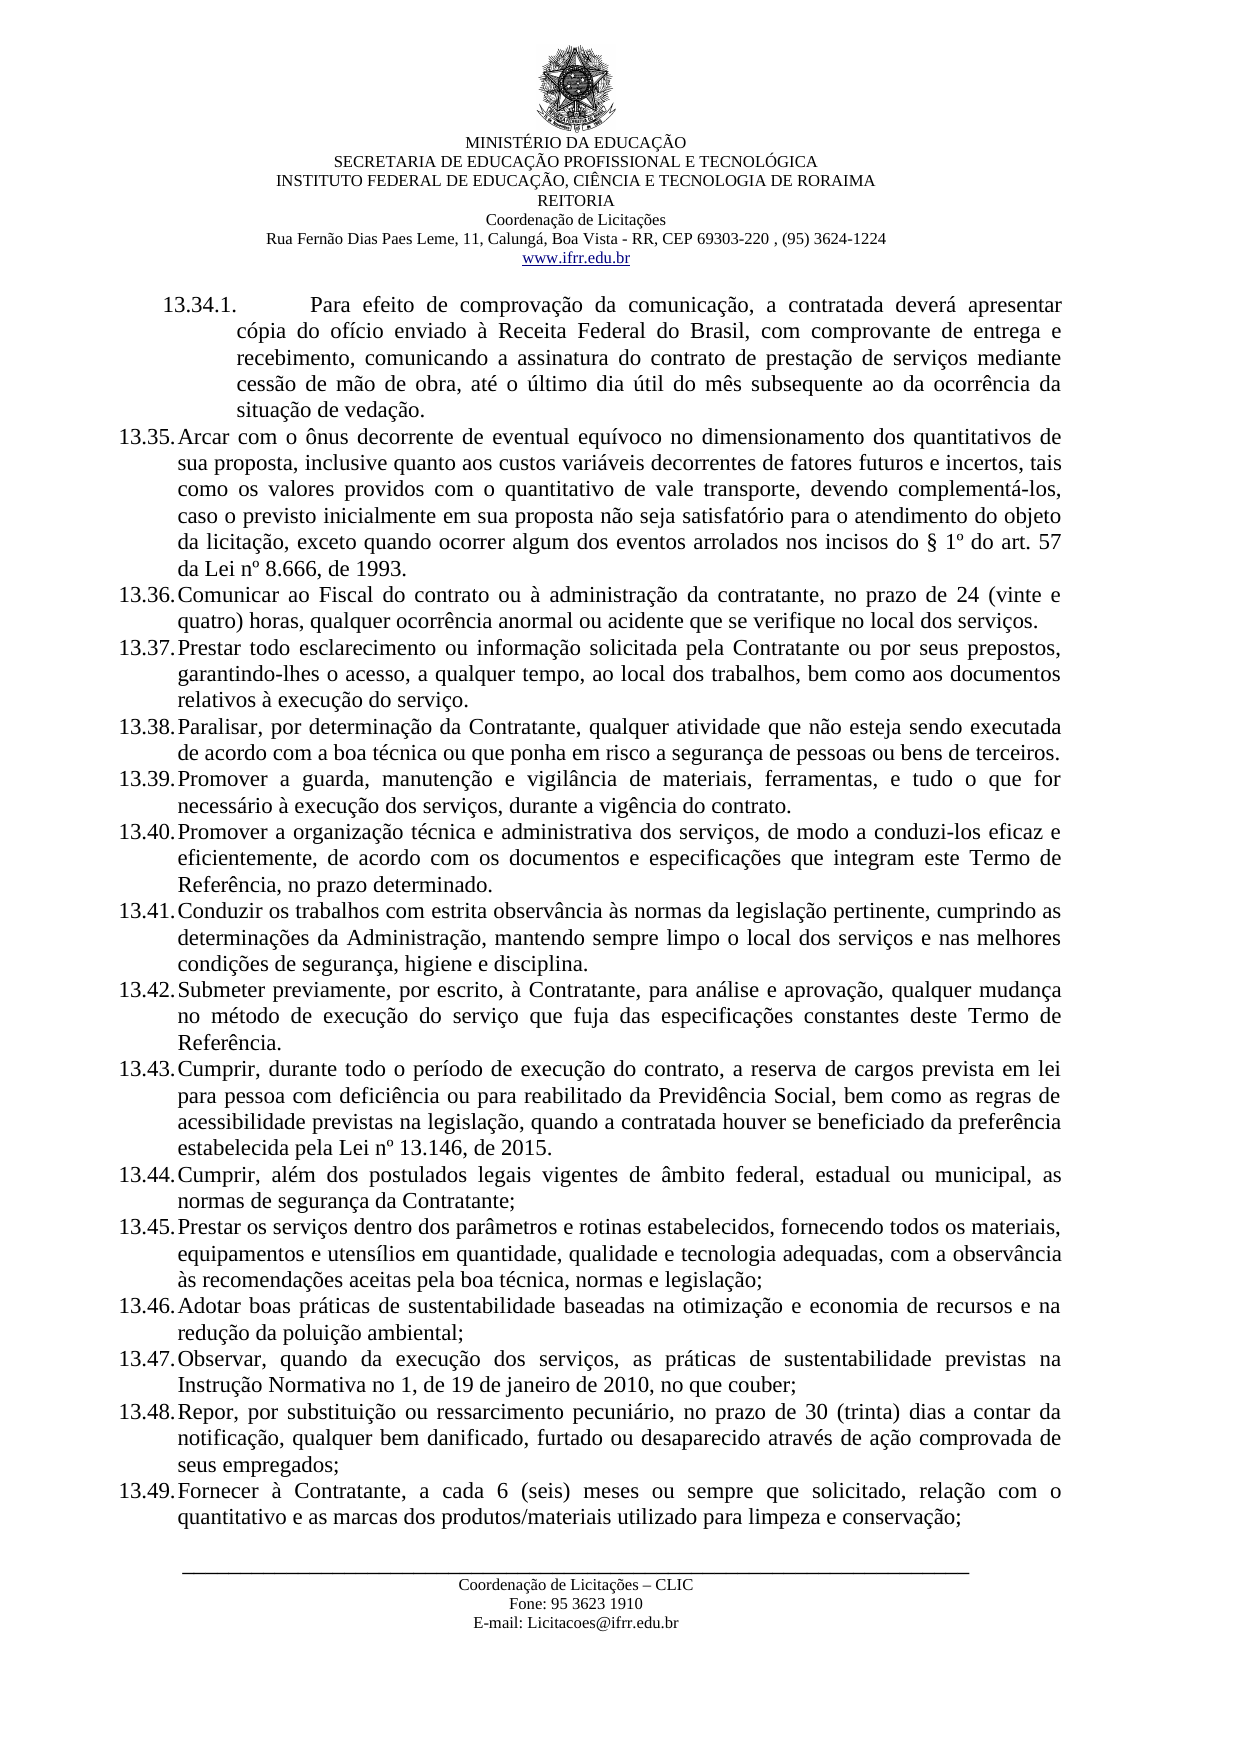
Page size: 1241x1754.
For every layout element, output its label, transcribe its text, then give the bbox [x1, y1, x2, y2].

list Submeter previamente, por escrito, à Contratante, para análise e aprovação, qualquer mudança no método de execução do serviço que fuja das especificações constantes deste Termo de Referência. [118, 976, 1063, 1055]
list Cumprir, além dos postulados legais vigentes de âmbito federal, estadual ou municipal, as normas de segurança da Contratante; [118, 1161, 1063, 1213]
list Arcar com o ônus decorrente de eventual equívoco no dimensionamento dos quantitativos de sua proposta, inclusive quanto aos custos variáveis decorrentes de fatores futuros e incertos, tais como os valores providos com o quantitativo de vale transporte, devendo complementá-los, caso o previsto inicialmente em sua proposta não seja satisfatório para o atendimento do objeto da licitação, exceto quando ocorrer algum dos eventos arrolados nos incisos do § 1º do art. 57 da Lei nº 8.666, de 1993. [118, 423, 1063, 581]
list Cumprir, durante todo o período de execução do contrato, a reserva de cargos prevista em lei para pessoa com deficiência ou para reabilitado da Previdência Social, bem como as regras de acessibilidade previstas na legislação, quando a contratada houver se beneficiado da preferência estabelecida pela Lei nº 13.146, de 2015. [118, 1055, 1063, 1161]
list Promover a guarda, manutenção e vigilância de materiais, ferramentas, e tudo o que for necessário à execução dos serviços, durante a vigência do contrato. [118, 765, 1063, 818]
list Observar, quando da execução dos serviços, as práticas de sustentabilidade previstas na Instrução Normativa no 1, de 19 de janeiro de 2010, no que couber; [118, 1345, 1063, 1398]
list Fornecer à Contratante, a cada 6 (seis) meses ou sempre que solicitado, relação com o quantitativo e as marcas dos produtos/materiais utilizado para limpeza e conservação; [118, 1477, 1063, 1530]
picture [536, 44, 616, 133]
list Para efeito de comprovação da comunicação, a contratada deverá apresentar cópia do ofício enviado à Receita Federal do Brasil, com comprovante de entrega e recebimento, comunicando a assinatura do contrato de prestação de serviços mediante cessão de mão de obra, até o último dia útil do mês subsequente ao da ocorrência da situação de vedação. [162, 291, 1063, 423]
list Promover a organização técnica e administrativa dos serviços, de modo a conduzi-los eficaz e eficientemente, de acordo com os documentos e especificações que integram este Termo de Referência, no prazo determinado. [118, 818, 1063, 897]
list Repor, por substituição ou ressarcimento pecuniário, no prazo de 30 (trinta) dias a contar da notificação, qualquer bem danificado, furtado ou desaparecido através de ação comprovada de seus empregados; [118, 1398, 1063, 1477]
list Prestar os serviços dentro dos parâmetros e rotinas estabelecidos, fornecendo todos os materiais, equipamentos e utensílios em quantidade, qualidade e tecnologia adequadas, com a observância às recomendações aceitas pela boa técnica, normas e legislação; [118, 1213, 1063, 1292]
list Comunicar ao Fiscal do contrato ou à administração da contratante, no prazo de 24 (vinte e quatro) horas, qualquer ocorrência anormal ou acidente que se verifique no local dos serviços. [118, 581, 1063, 634]
list Adotar boas práticas de sustentabilidade baseadas na otimização e economia de recursos e na redução da poluição ambiental; [118, 1292, 1063, 1345]
list Conduzir os trabalhos com estrita observância às normas da legislação pertinente, cumprindo as determinações da Administração, mantendo sempre limpo o local dos serviços e nas melhores condições de segurança, higiene e disciplina. [118, 897, 1063, 976]
list Prestar todo esclarecimento ou informação solicitada pela Contratante ou por seus prepostos, garantindo-lhes o acesso, a qualquer tempo, ao local dos trabalhos, bem como aos documentos relativos à execução do serviço. [118, 634, 1063, 713]
list Paralisar, por determinação da Contratante, qualquer atividade que não esteja sendo executada de acordo com a boa técnica ou que ponha em risco a segurança de pessoas ou bens de terceiros. [118, 713, 1063, 765]
